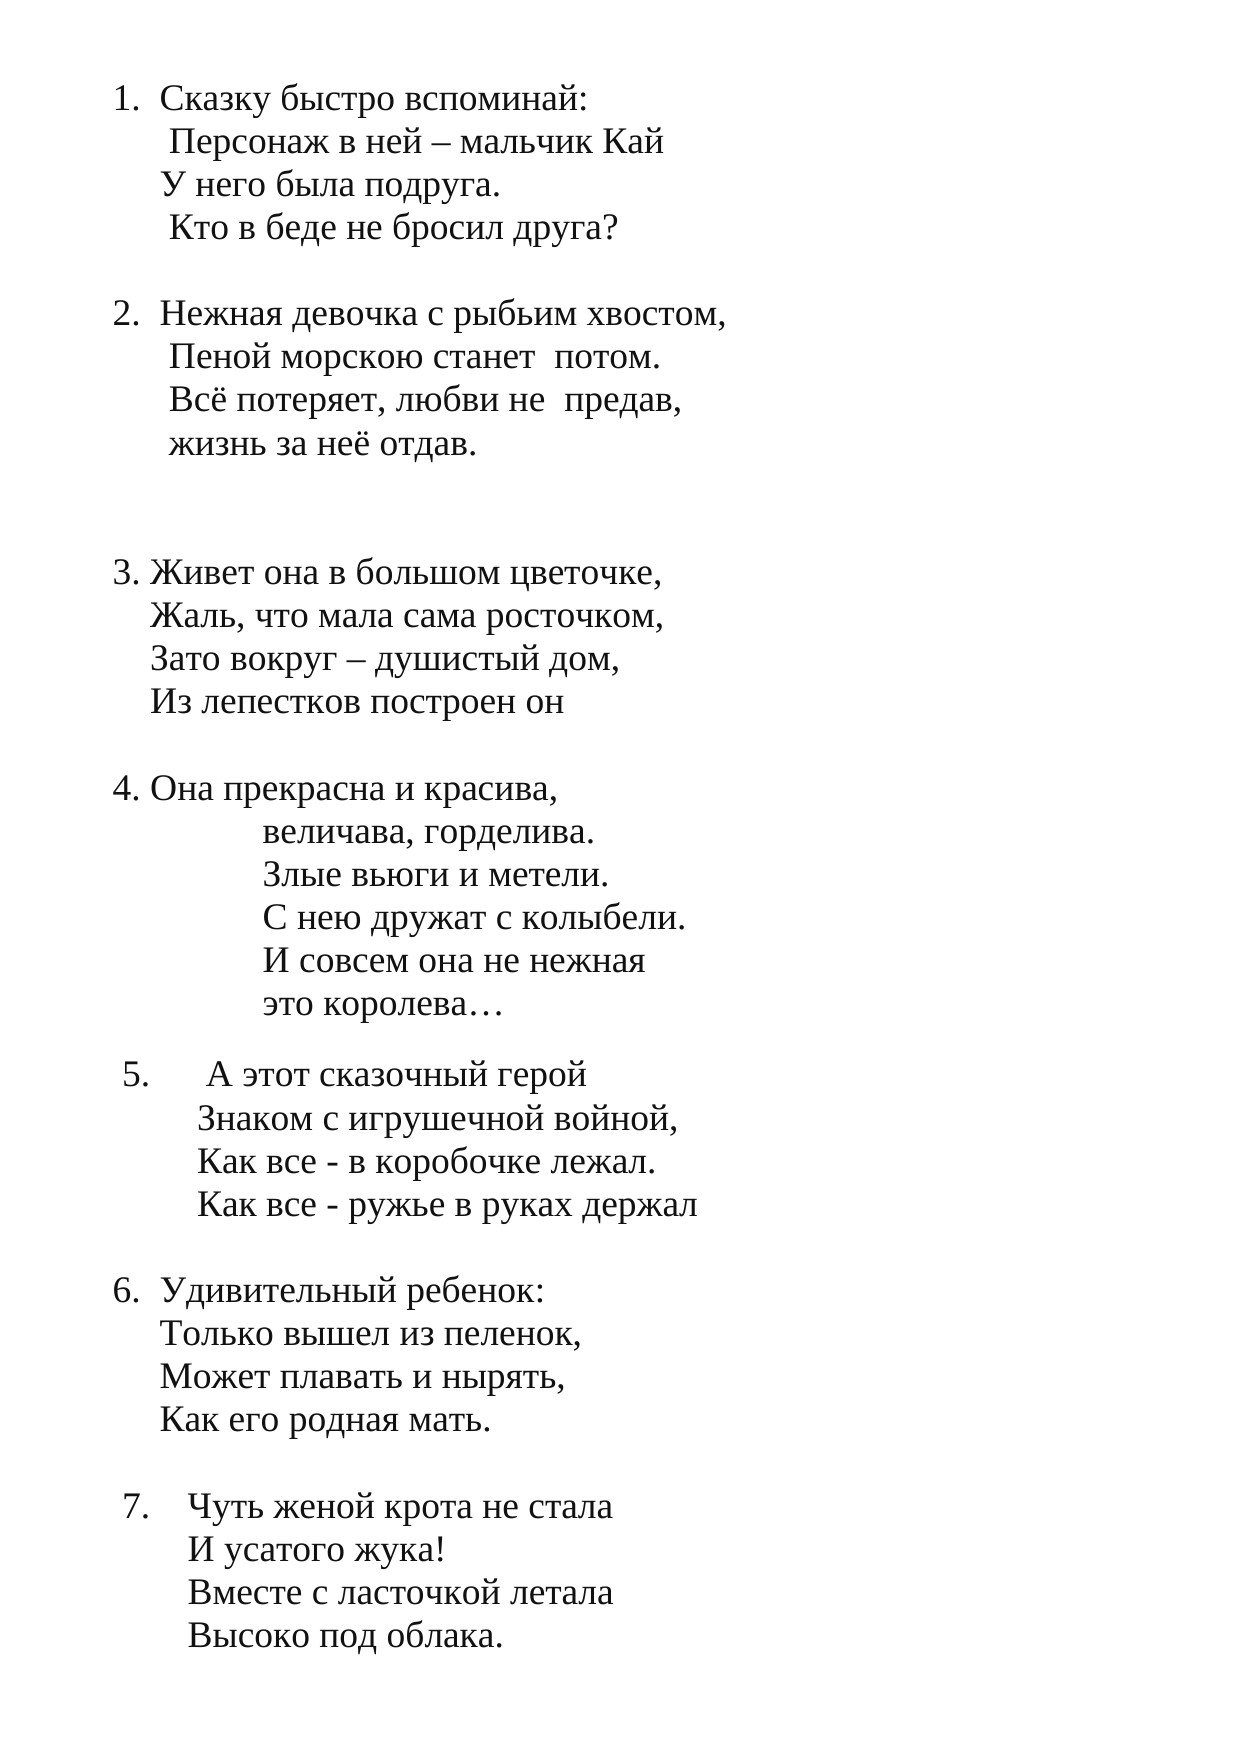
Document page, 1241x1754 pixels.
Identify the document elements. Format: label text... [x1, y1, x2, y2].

text У него была подруга. Кто в беде не бросил друга? [75, 161, 1165, 247]
text 1. Сказку быстро вспоминай: Персонаж в ней – мальчик Кай [75, 75, 1165, 161]
text Высоко под облака. [75, 1612, 1165, 1656]
text 5. А этот сказочный герой Знаком с игрушечной войной, Как все - в коробочке лежал. Как все - ружье в руках держал [75, 1052, 1165, 1224]
text Вместе с ласточкой летала [75, 1569, 1165, 1612]
text Может плавать и нырять, [75, 1354, 1165, 1397]
list Живет она в большом цветочке, Жаль, что мала сама росточком, Зато вокруг – душистый дом, Из лепестков построен он [112, 549, 1165, 722]
text Как его родная мать. [75, 1397, 1165, 1440]
text 7. Чуть женой крота не стала [75, 1483, 1165, 1526]
text Только вышел из пеленок, [75, 1311, 1165, 1354]
list Она прекрасна и красива, величава, горделива. Злые вьюги и метели. С нею дружат с колыбели. И совсем она не нежная это королева… [112, 765, 1165, 1024]
text 2. Нежная девочка с рыбьим хвостом, Пеной морскою станет потом. Всё потеряет, любви не предав, жизнь за неё отдав. [75, 291, 1165, 463]
text И усатого жука! [75, 1526, 1165, 1569]
text 6. Удивительный ребенок: [75, 1267, 1165, 1311]
